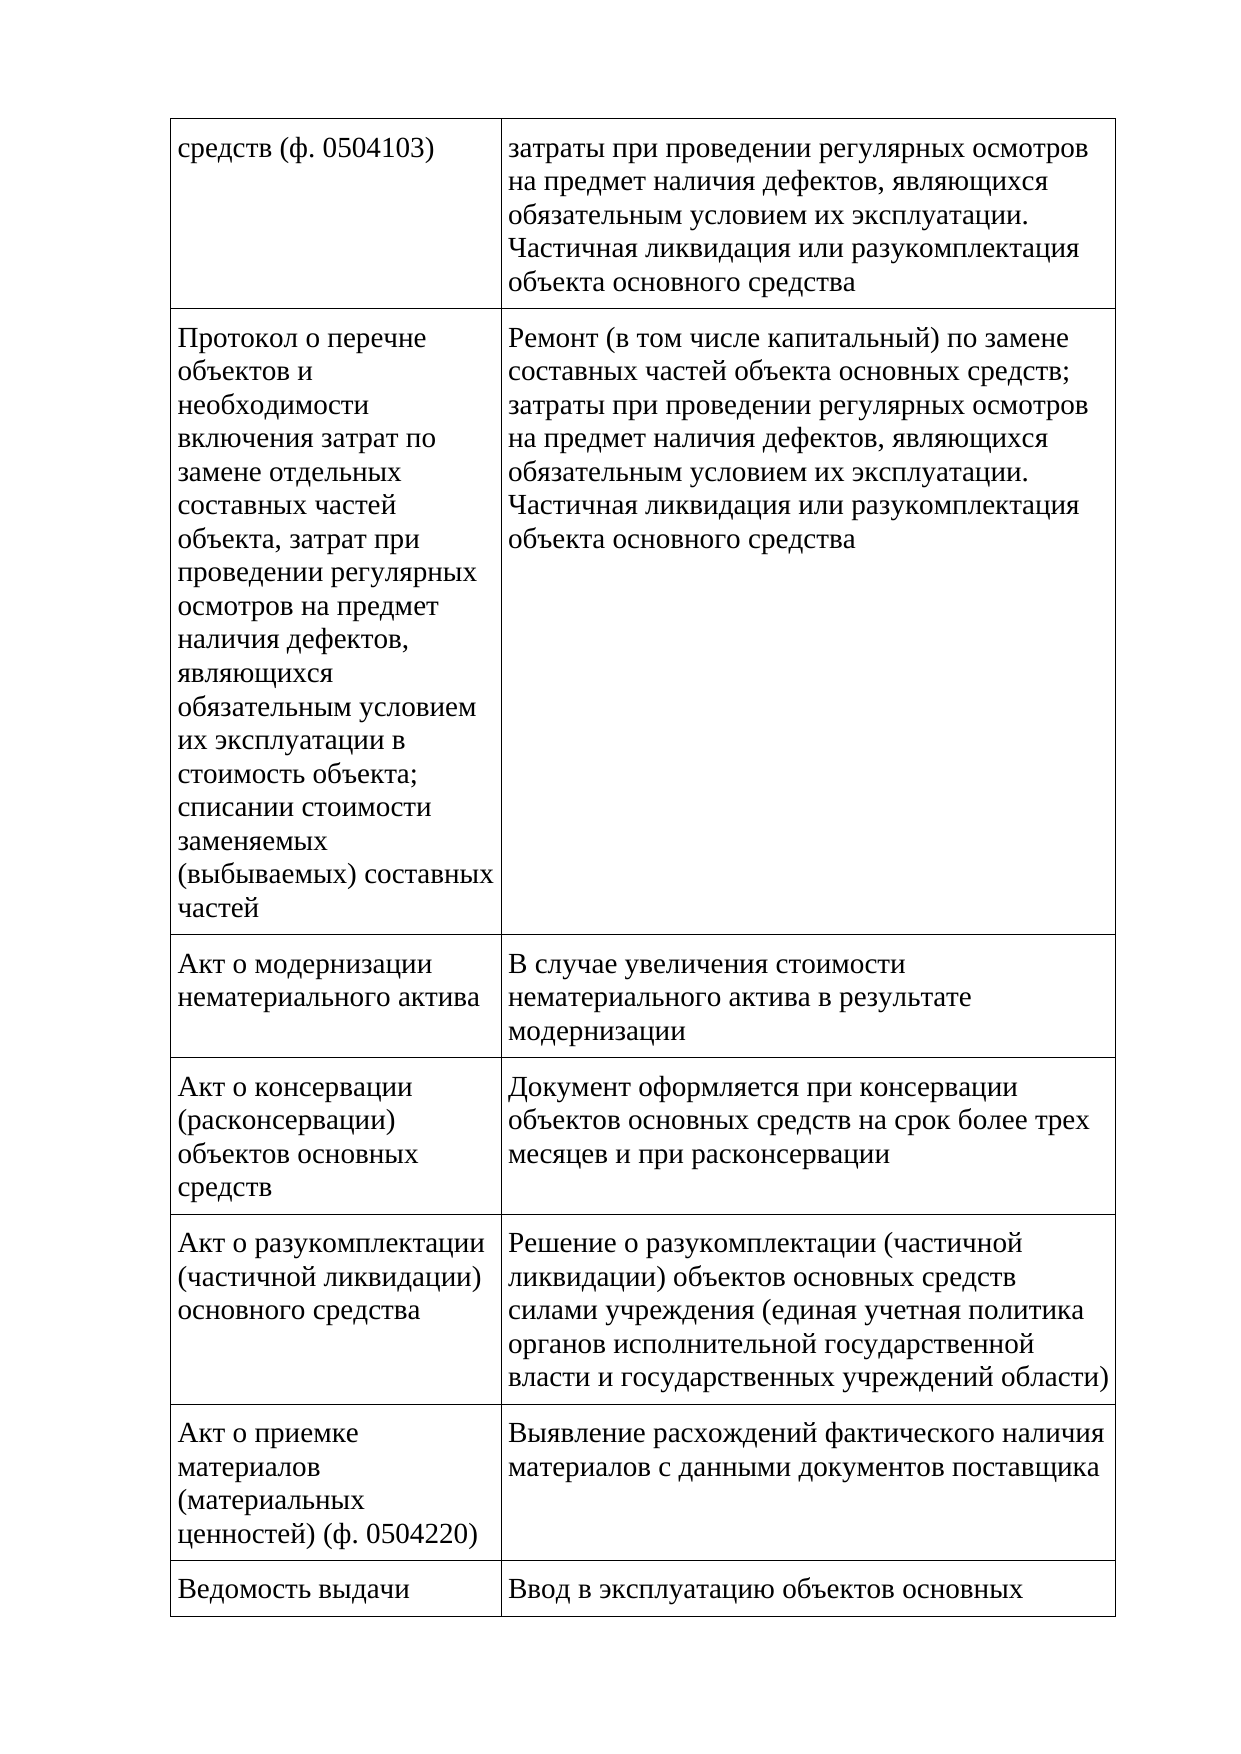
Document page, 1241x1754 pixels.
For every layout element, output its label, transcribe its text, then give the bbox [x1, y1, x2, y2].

table_cell Акт о модернизации нематериального актива [171, 935, 501, 1057]
table_cell Акт о консервации (расконсервации) объектов основных средств [171, 1058, 501, 1213]
table_cell Документ оформляется при консервации объектов основных средств на срок более трех месяцев и при расконсервации [502, 1058, 1115, 1213]
table_cell Акт о приемке материалов (материальных ценностей) (ф. 0504220) [171, 1405, 501, 1560]
table_cell Выявление расхождений фактического наличия материалов с данными документов поставщика [502, 1405, 1115, 1560]
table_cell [171, 119, 501, 308]
table_cell Ремонт (в том числе капитальный) по замене составных частей объекта основных средств; затраты при проведении регулярных осмотров на предмет наличия дефектов, являющихся обязательным условием их эксплуатации. Частичная ликвидация или разукомплектация объекта основного средства [502, 309, 1115, 934]
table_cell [502, 119, 1115, 308]
table_cell Решение о разукомплектации (частичной ликвидации) объектов основных средств силами учреждения (единая учетная политика органов исполнительной государственной власти и государственных учреждений области) [502, 1215, 1115, 1403]
table_cell Акт о разукомплектации (частичной ликвидации) основного средства [171, 1215, 501, 1403]
table_cell В случае увеличения стоимости нематериального актива в результате модернизации [502, 935, 1115, 1057]
table_cell Протокол о перечне объектов и необходимости включения затрат по замене отдельных составных частей объекта, затрат при проведении регулярных осмотров на предмет наличия дефектов, являющихся обязательным условием их эксплуатации в стоимость объекта; списании стоимости заменяемых (выбываемых) составных частей [171, 309, 501, 934]
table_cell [502, 1561, 1115, 1616]
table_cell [171, 1561, 501, 1616]
